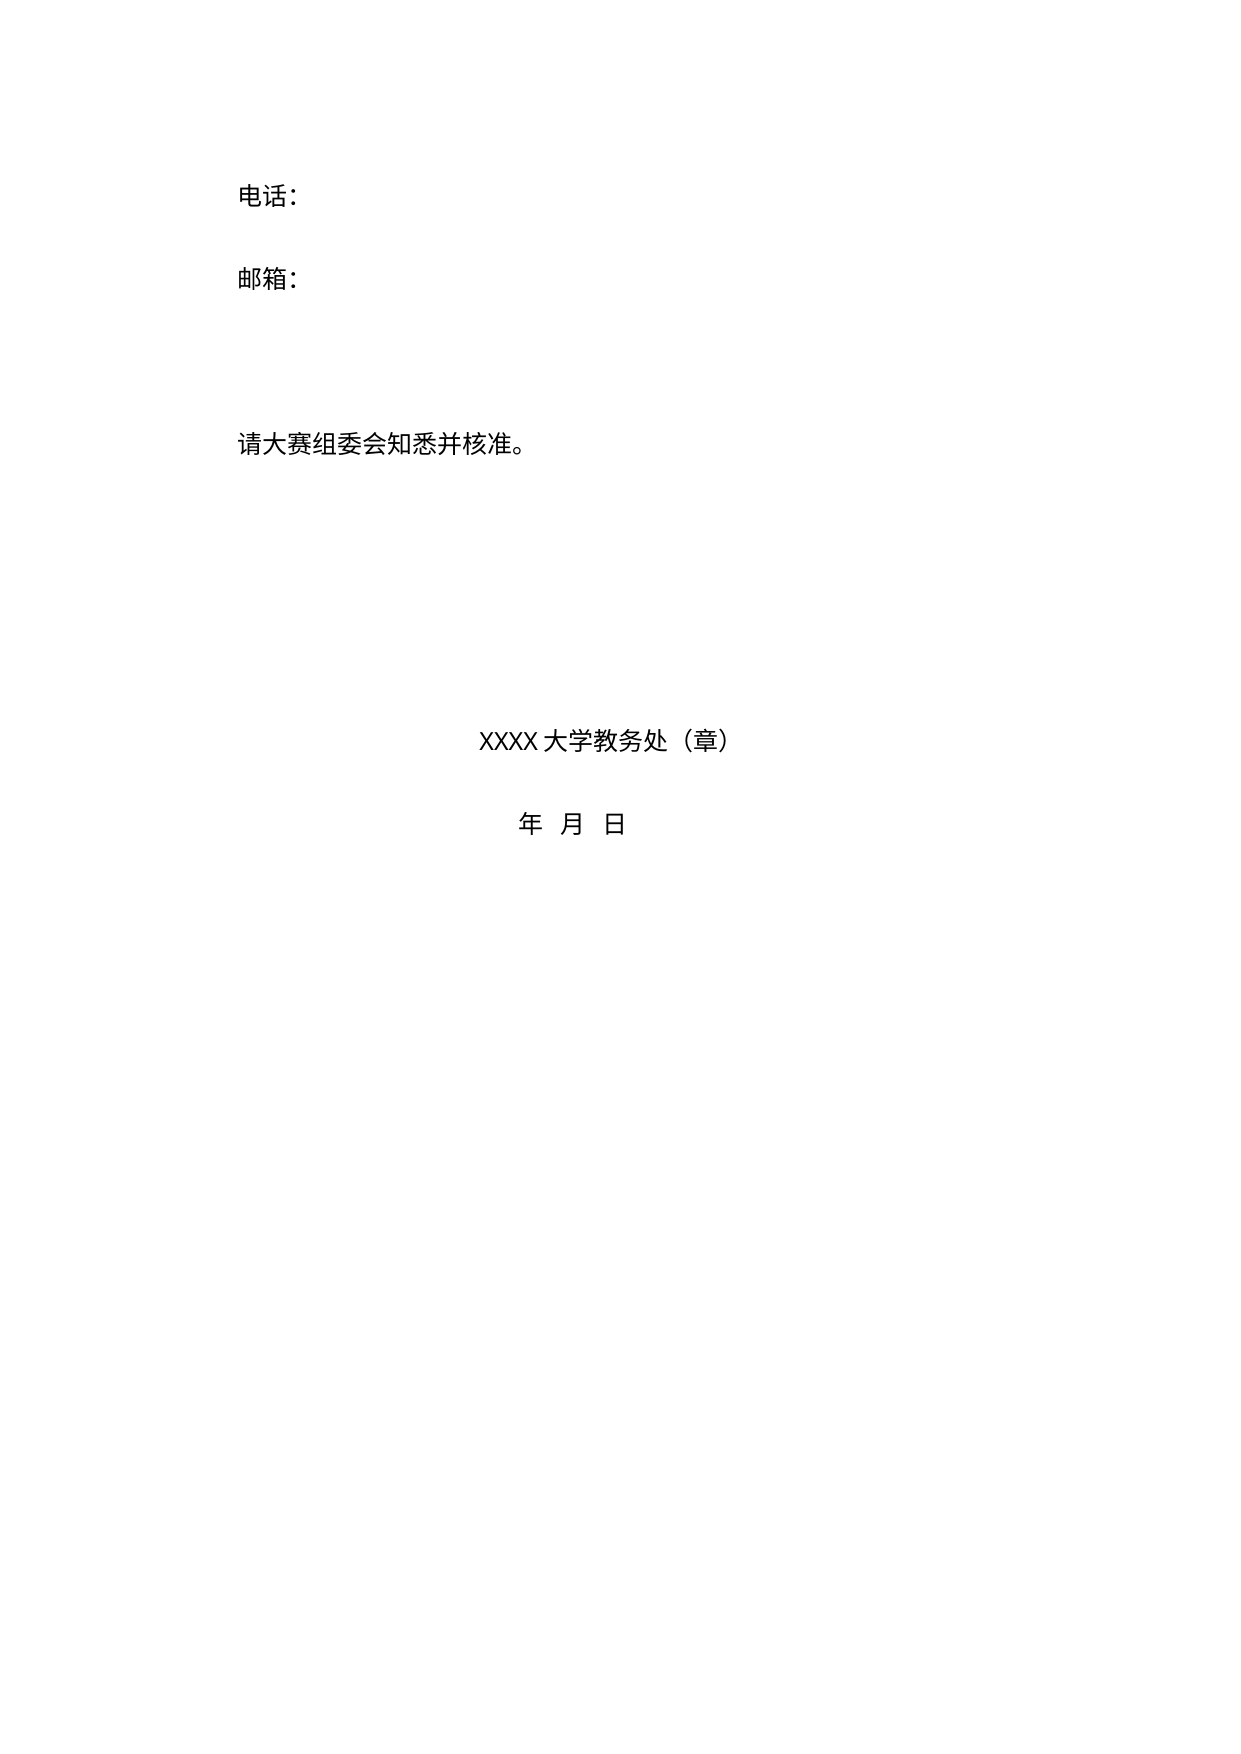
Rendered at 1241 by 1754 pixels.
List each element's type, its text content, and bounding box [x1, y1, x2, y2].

text 请大赛组委会知悉并核准。 [187, 410, 1053, 475]
text 电话： [187, 162, 1053, 227]
text 邮箱： [187, 245, 1053, 310]
text 年 月 日 [187, 790, 1053, 855]
text XXXX大学教务处（章） [187, 707, 1053, 772]
